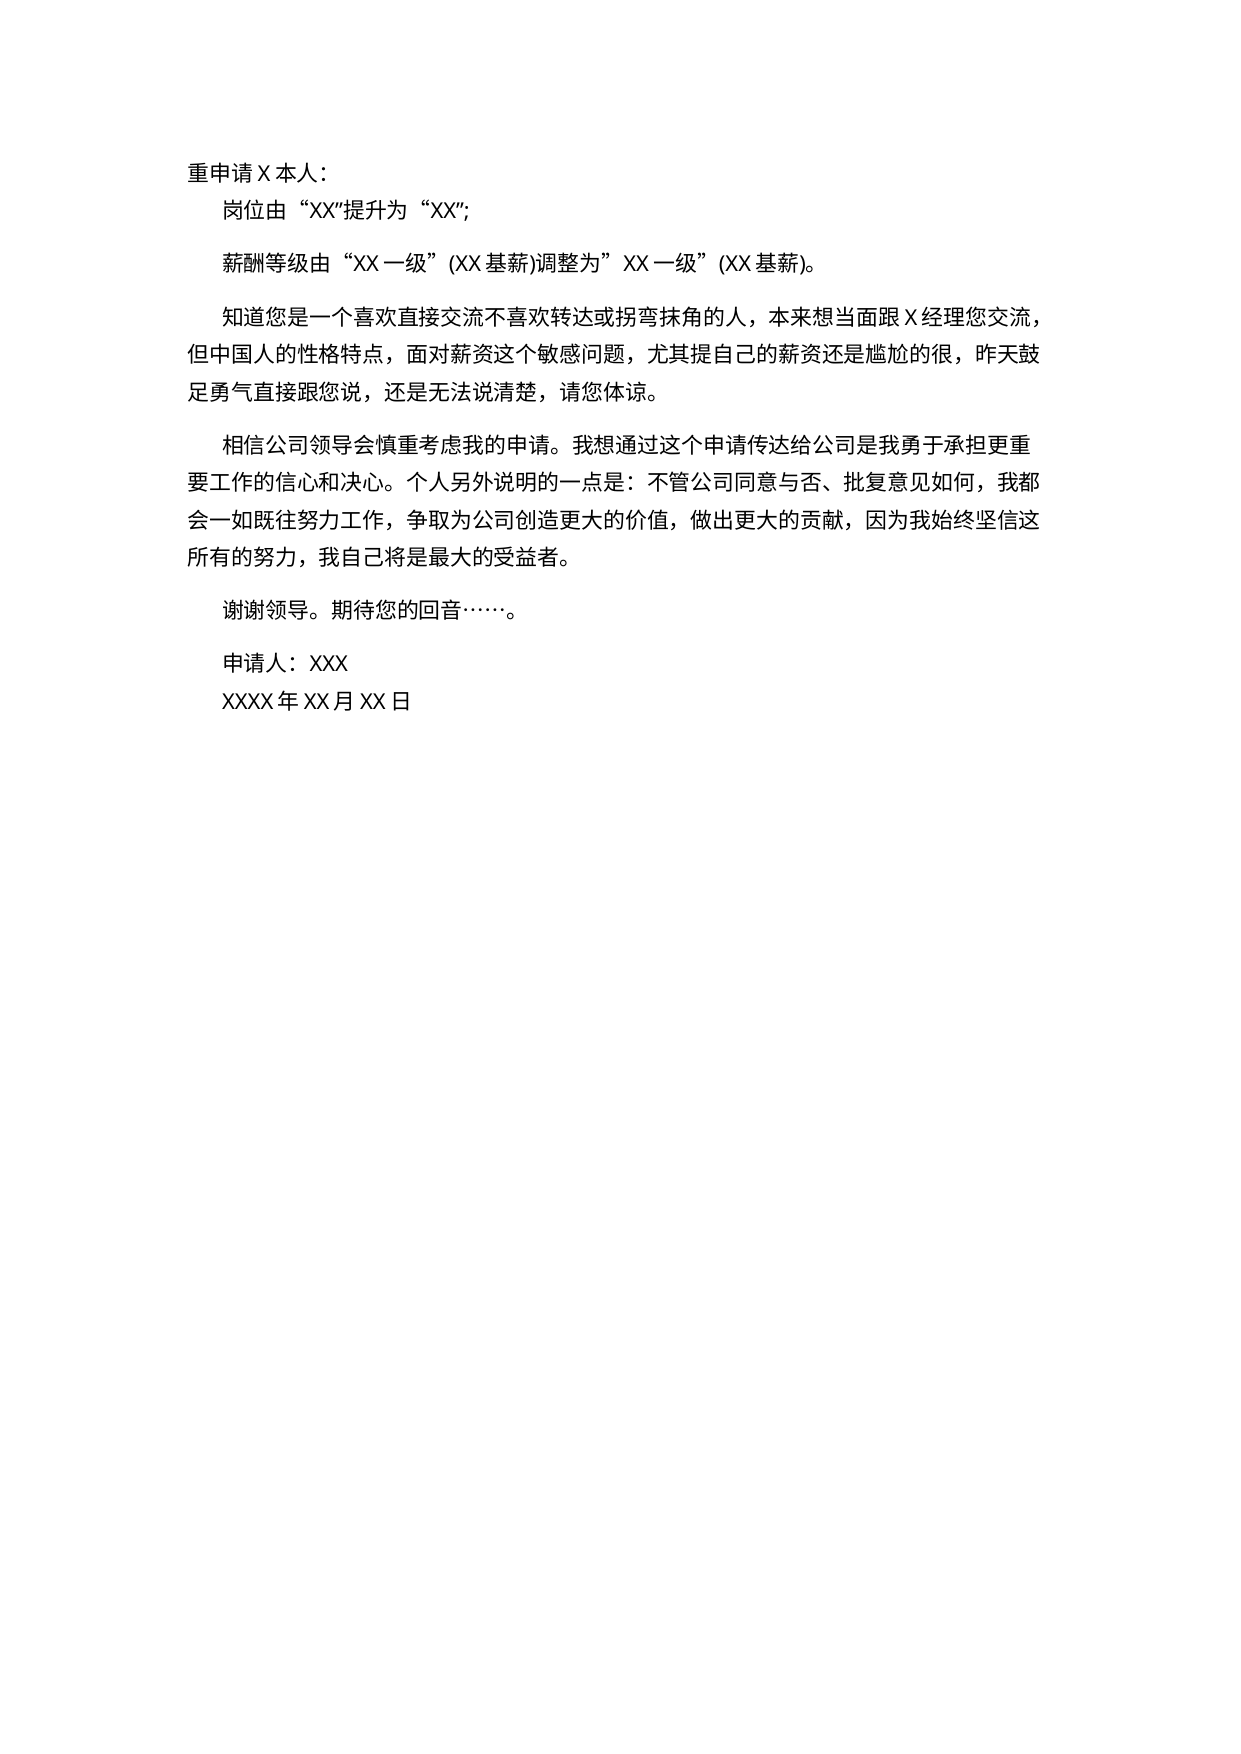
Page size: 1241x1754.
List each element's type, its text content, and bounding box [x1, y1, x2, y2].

text 知道您是一个喜欢直接交流不喜欢转达或拐弯抹角的人，本来想当面跟X经理您交流，但中国人的性格特点，面对薪资这个敏感问题，尤其提自己的薪资还是尴尬的很，昨天鼓足勇气直接跟您说，还是无法说清楚，请您体谅。 [187, 294, 1053, 406]
text 谢谢领导。期待您的回音……。 [187, 587, 1053, 625]
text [187, 150, 1053, 225]
text 薪酬等级由“XX一级”(XX基薪)调整为”XX一级”(XX基薪)。 [187, 241, 1053, 278]
text 申请人：XXX XXXX年XX月XX日 [187, 641, 1053, 716]
text 相信公司领导会慎重考虑我的申请。我想通过这个申请传达给公司是我勇于承担更重要工作的信心和决心。个人另外说明的一点是：不管公司同意与否、批复意见如何，我都会一如既往努力工作，争取为公司创造更大的价值，做出更大的贡献，因为我始终坚信这所有的努力，我自己将是最大的受益者。 [187, 422, 1053, 572]
